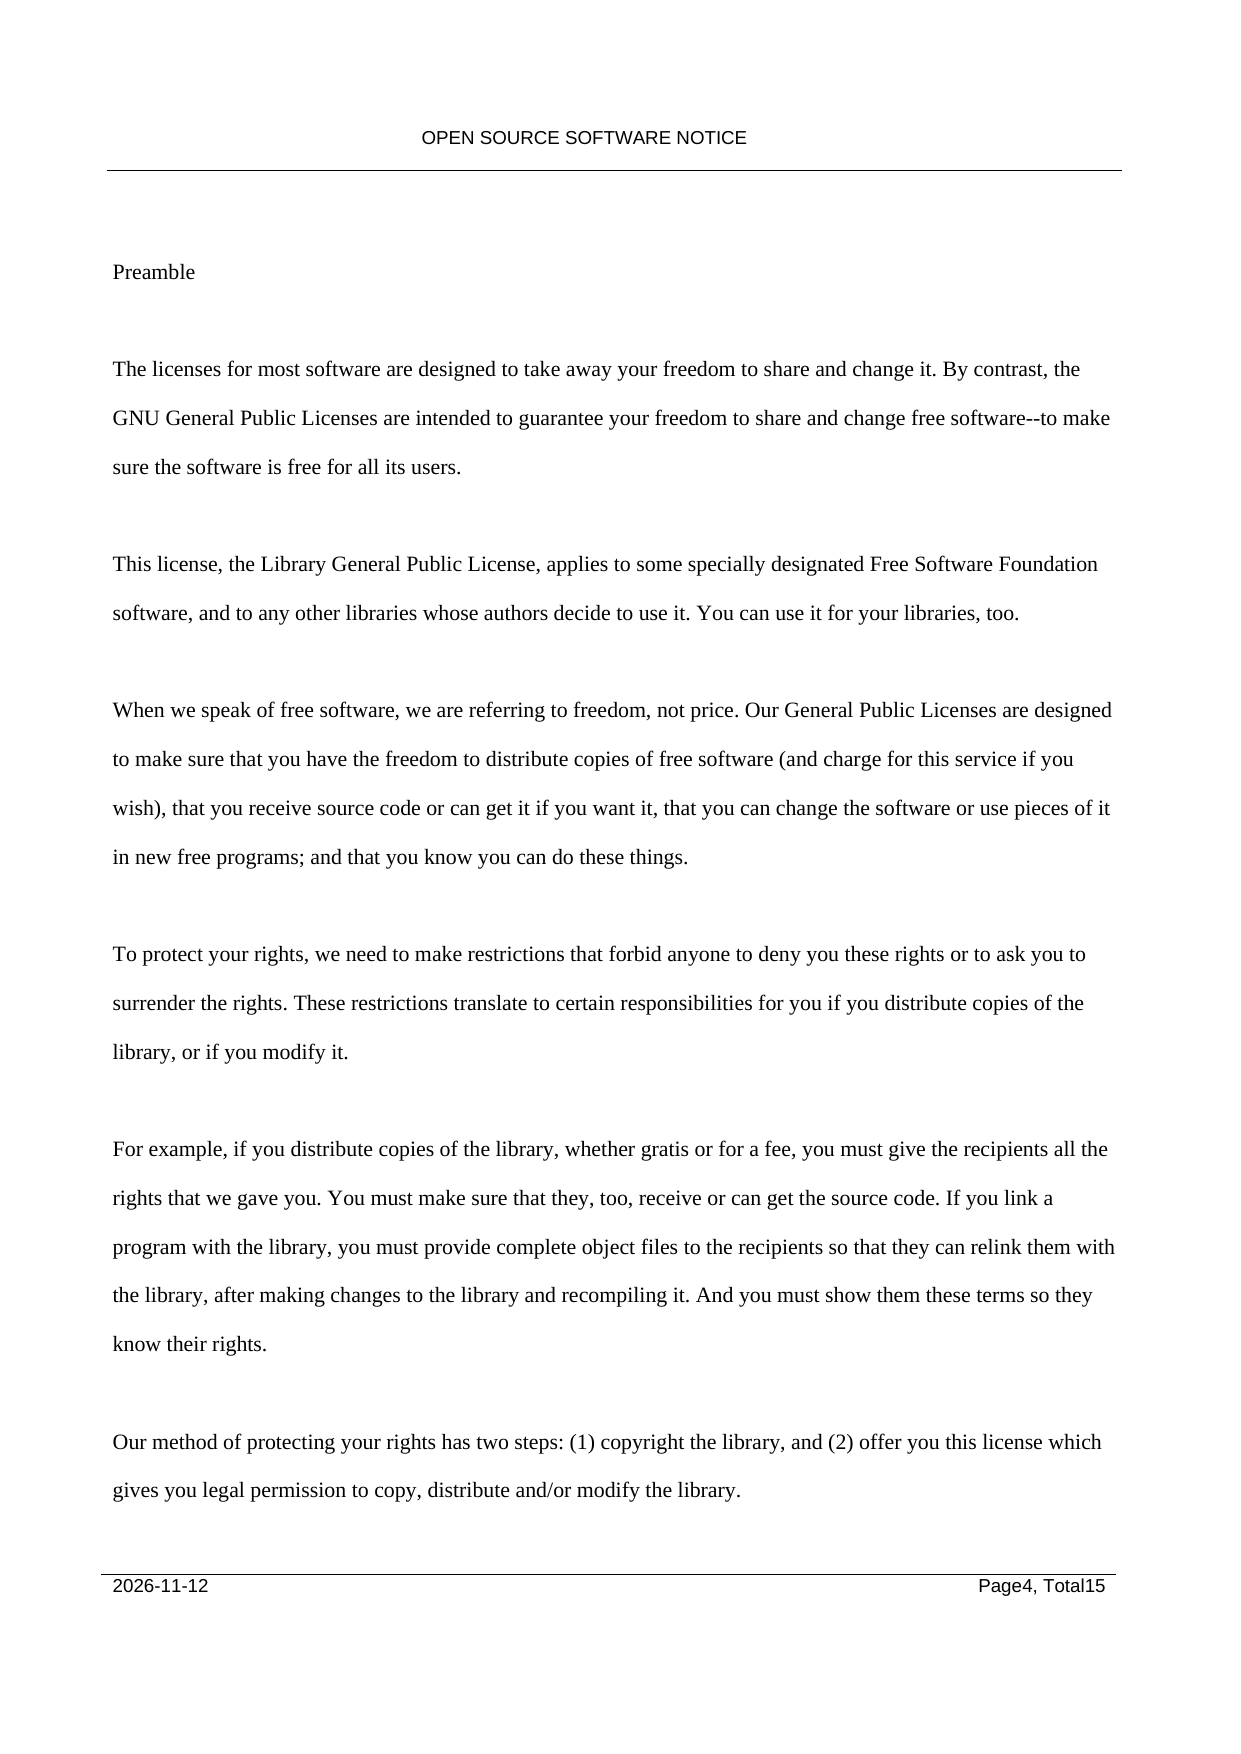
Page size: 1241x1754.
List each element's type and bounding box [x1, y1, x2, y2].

text [112, 206, 1128, 1506]
